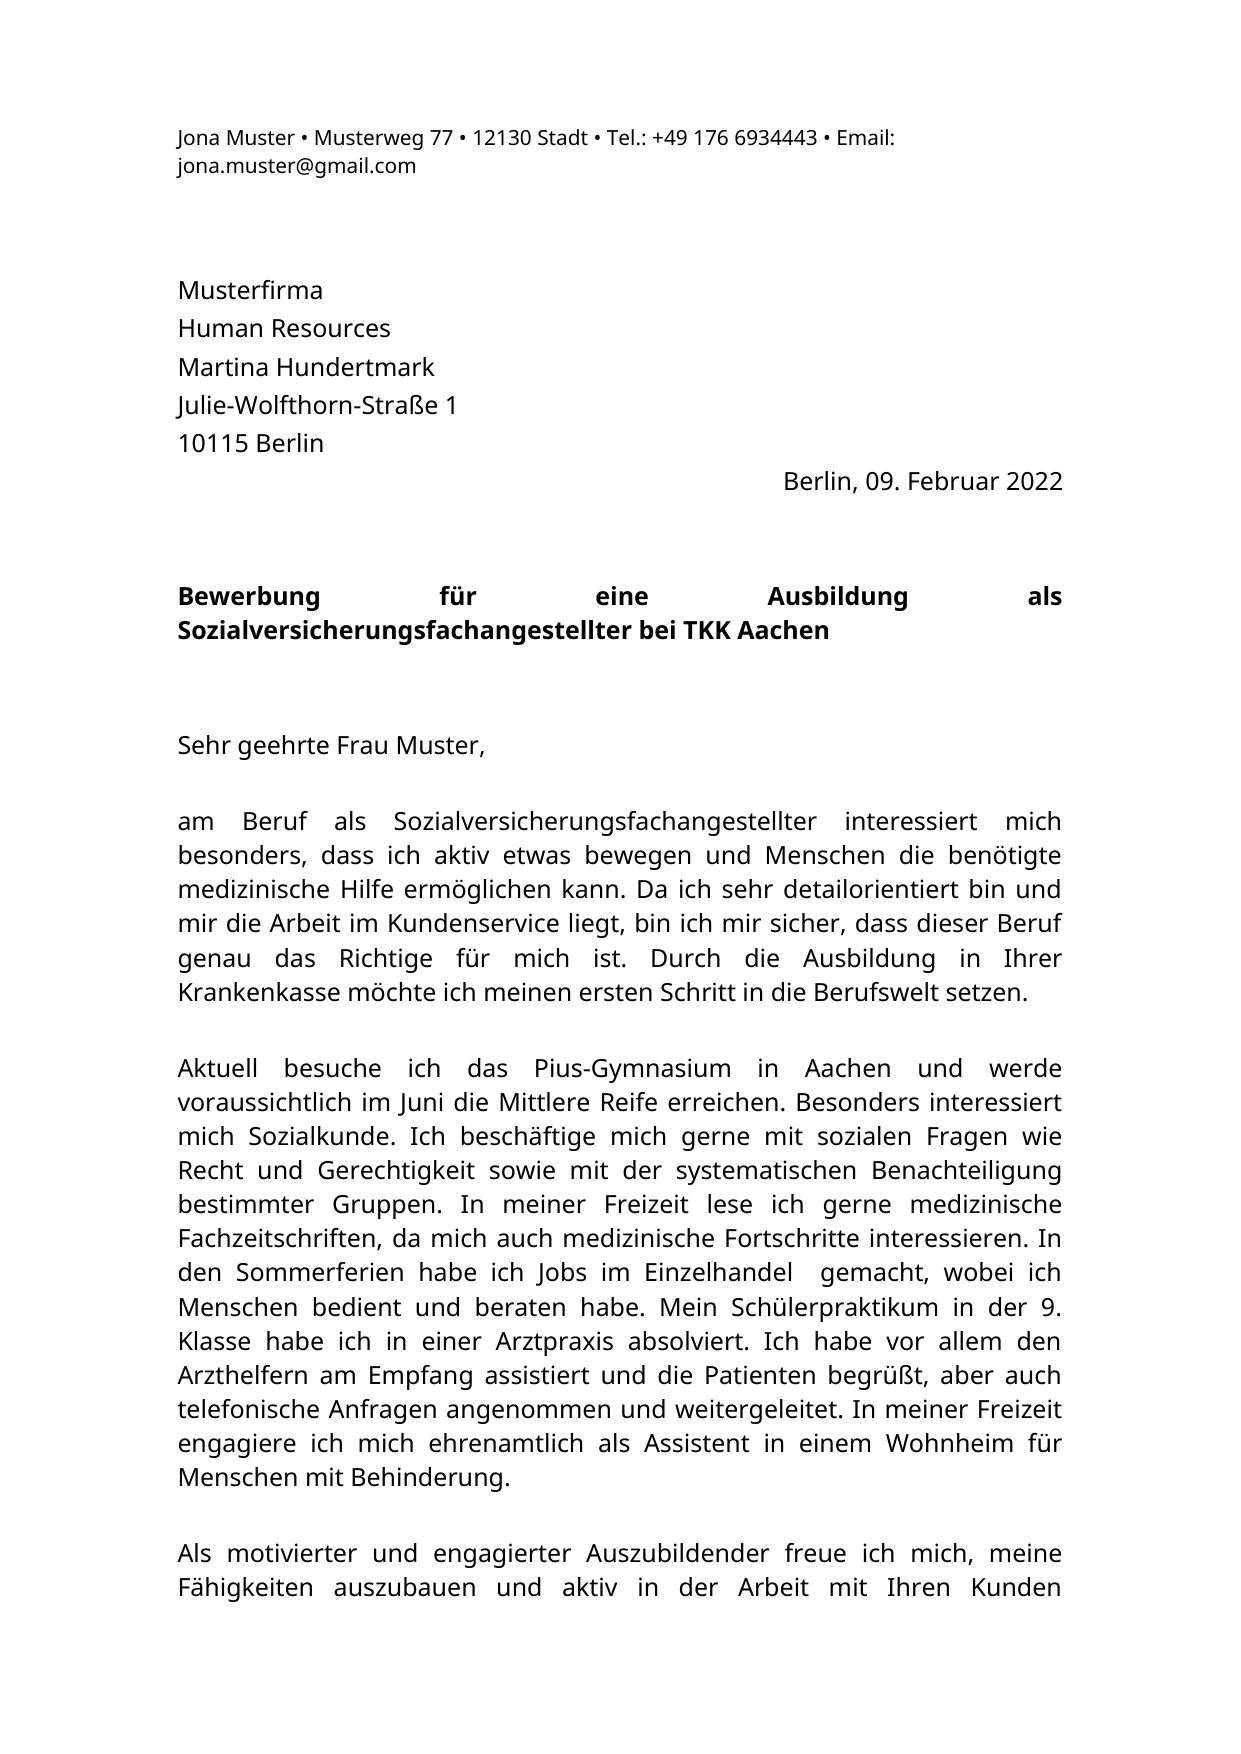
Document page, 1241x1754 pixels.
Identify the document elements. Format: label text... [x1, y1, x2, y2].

text Berlin, 09. Februar 2022 [177, 464, 1063, 498]
text Martina Hundertmark [177, 349, 1063, 383]
text Jona Muster • Musterweg 77 • 12130 Stadt • Tel.: +49 176 6934443 • Email: jona.muster@gmail.com [177, 123, 1063, 180]
text Musterfirma [177, 273, 1063, 307]
text 10115 Berlin [177, 426, 1063, 460]
text am Beruf als Sozialversicherungsfachangestellter interessiert mich besonders, dass ich aktiv etwas bewegen und Menschen die benötigte medizinische Hilfe ermöglichen kann. Da ich sehr detailorientiert bin und mir die Arbeit im Kundenservice liegt, bin ich mir sicher, dass dieser Beruf genau das Richtige für mich ist. Durch die Ausbildung in Ihrer Krankenkasse möchte ich meinen ersten Schritt in die Berufswelt setzen. [177, 804, 1063, 1008]
text Sehr geehrte Frau Muster, [177, 727, 1063, 762]
text Human Resources [177, 311, 1063, 345]
text Julie-Wolfthorn-Straße 1 [177, 388, 1063, 422]
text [177, 1536, 1063, 1604]
text Bewerbung für eine Ausbildung als Sozialversicherungsfachangestellter bei TKK Aachen [177, 579, 1063, 647]
text Aktuell besuche ich das Pius-Gymnasium in Aachen und werde voraussichtlich im Juni die Mittlere Reife erreichen. Besonders interessiert mich Sozialkunde. Ich beschäftige mich gerne mit sozialen Fragen wie Recht und Gerechtigkeit sowie mit der systematischen Benachteiligung bestimmter Gruppen. In meiner Freizeit lese ich gerne medizinische Fachzeitschriften, da mich auch medizinische Fortschritte interessieren. In den Sommerferien habe ich Jobs im Einzelhandel gemacht, wobei ich Menschen bedient und beraten habe. Mein Schülerpraktikum in der 9. Klasse habe ich in einer Arztpraxis absolviert. Ich habe vor allem den Arzthelfern am Empfang assistiert und die Patienten begrüßt, aber auch telefonische Anfragen angenommen und weitergeleitet. In meiner Freizeit engagiere ich mich ehrenamtlich als Assistent in einem Wohnheim für Menschen mit Behinderung. [177, 1051, 1063, 1493]
